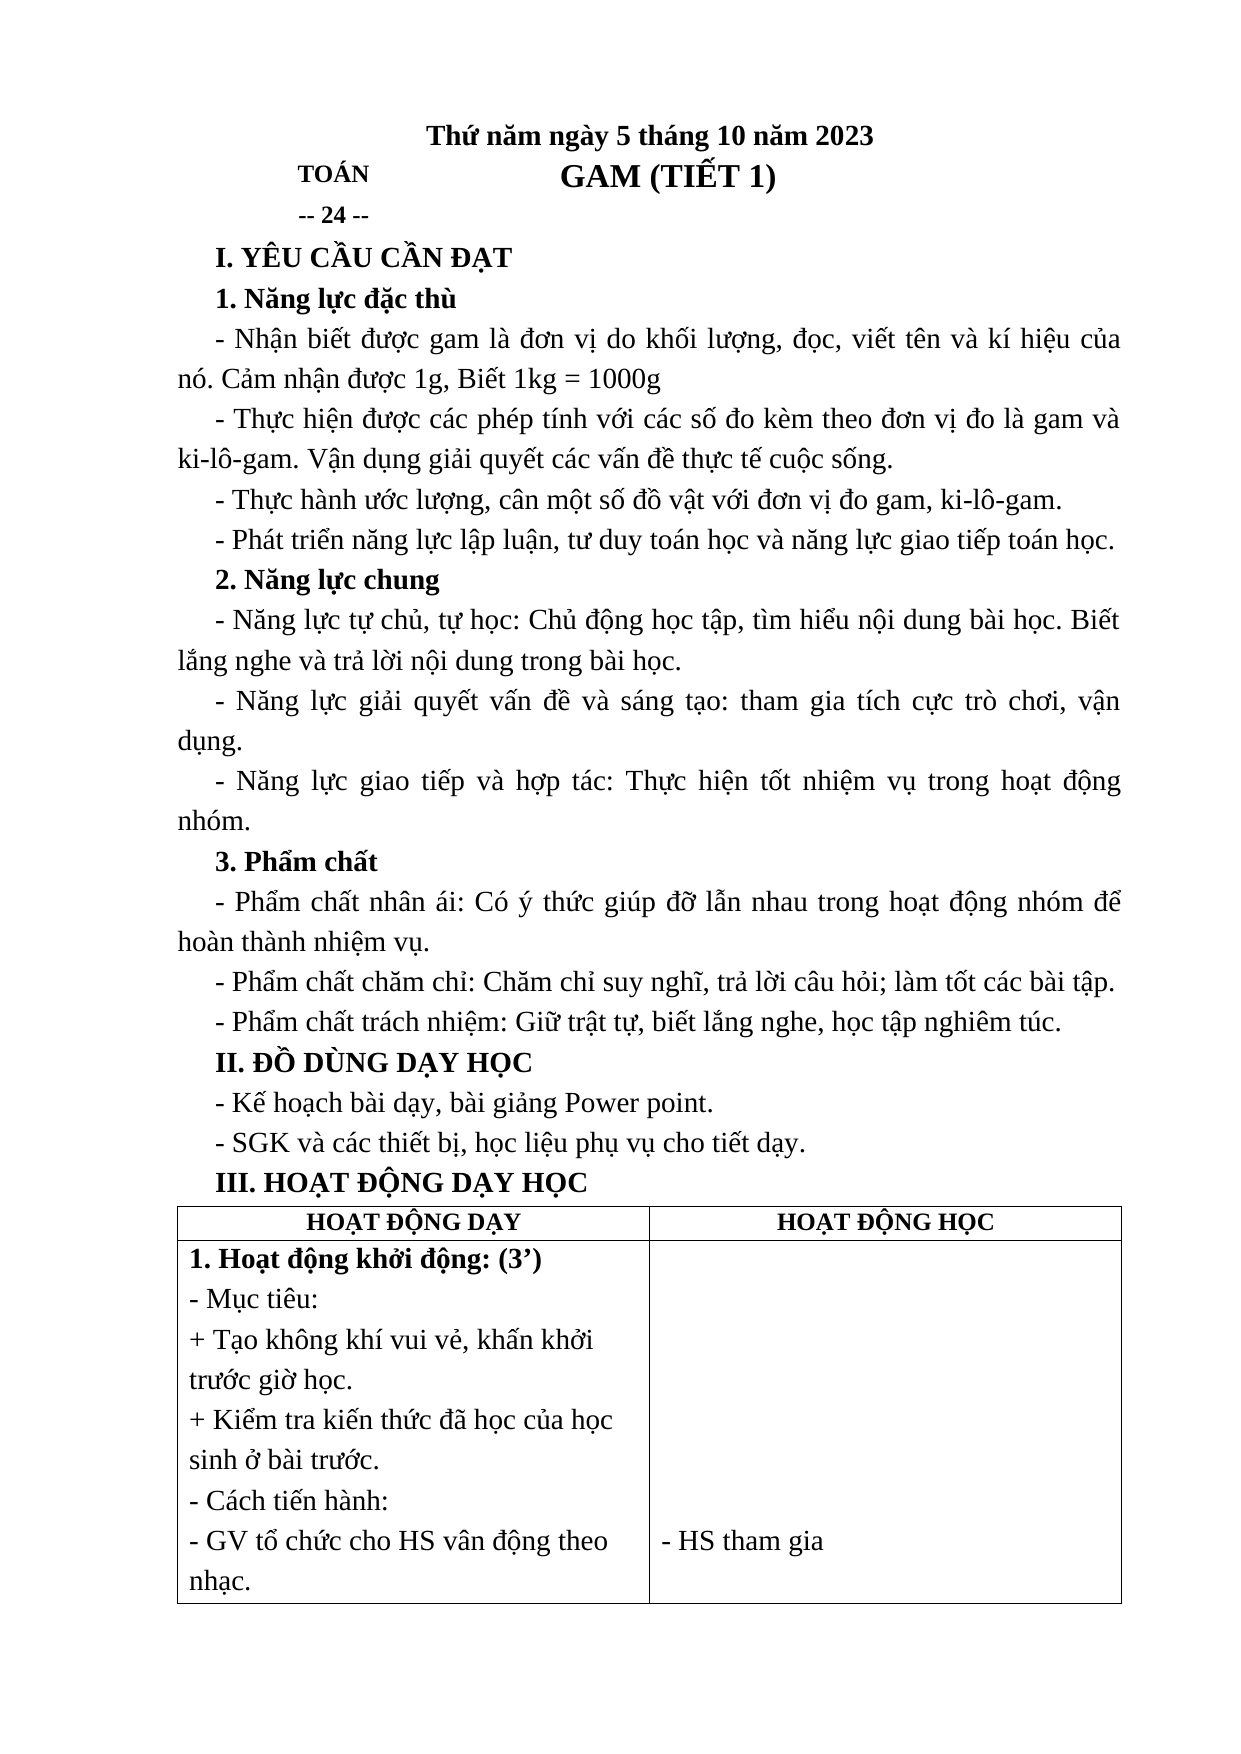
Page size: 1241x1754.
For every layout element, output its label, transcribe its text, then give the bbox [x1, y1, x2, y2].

text 3. Phẩm chất [177, 844, 1122, 877]
text - Nhận biết được gam là đơn vị do khối lượng, đọc, viết tên và kí hiệu của nó. Cảm nhận được 1g, Biết 1kg = 1000g [177, 321, 1122, 395]
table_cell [178, 1241, 649, 1603]
table_header HOẠT ĐỘNG HỌC [650, 1207, 1121, 1240]
text Thứ năm ngày 5 tháng 10 năm 2023 [177, 118, 1122, 152]
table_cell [650, 1241, 1121, 1603]
text - Năng lực tự chủ, tự học: Chủ động học tập, tìm hiểu nội dung bài học. Biết lắng nghe và trả lời nội dung trong bài học. [177, 602, 1122, 676]
table_header HOẠT ĐỘNG DẠY [178, 1207, 649, 1240]
text - Phẩm chất nhân ái: Có ý thức giúp đỡ lẫn nhau trong hoạt động nhóm để hoàn thành nhiệm vụ. [177, 884, 1122, 958]
text 2. Năng lực chung [177, 562, 1122, 596]
text - SGK và các thiết bị, học liệu phụ vụ cho tiết dạy. [177, 1125, 1122, 1159]
text II. ĐỒ DÙNG DẠY HỌC [177, 1045, 1122, 1078]
text - Thực hành ước lượng, cân một số đồ vật với đơn vị đo gam, ki-lô-gam. [177, 482, 1122, 515]
text GAM (TIẾT 1) [177, 157, 1122, 195]
text - Phát triển năng lực lập luận, tư duy toán học và năng lực giao tiếp toán học. [177, 522, 1122, 556]
text 1. Năng lực đặc thù [177, 281, 1122, 314]
text - Phẩm chất trách nhiệm: Giữ trật tự, biết lắng nghe, học tập nghiêm túc. [177, 1004, 1122, 1038]
text - Thực hiện được các phép tính với các số đo kèm theo đơn vị đo là gam và ki-lô-gam. Vận dụng giải quyết các vấn đề thực tế cuộc sống. [177, 401, 1122, 475]
text - Năng lực giải quyết vấn đề và sáng tạo: tham gia tích cực trò chơi, vận dụng. [177, 683, 1122, 757]
text III. HOẠT ĐỘNG DẠY HỌC [177, 1165, 1122, 1199]
text - Phẩm chất chăm chỉ: Chăm chỉ suy nghĩ, trả lời câu hỏi; làm tốt các bài tập. [177, 964, 1122, 998]
text - Năng lực giao tiếp và hợp tác: Thực hiện tốt nhiệm vụ trong hoạt động nhóm. [177, 763, 1122, 837]
text - Kế hoạch bài dạy, bài giảng Power point. [177, 1085, 1122, 1118]
text I. YÊU CẦU CẦN ĐẠT [177, 241, 1122, 274]
